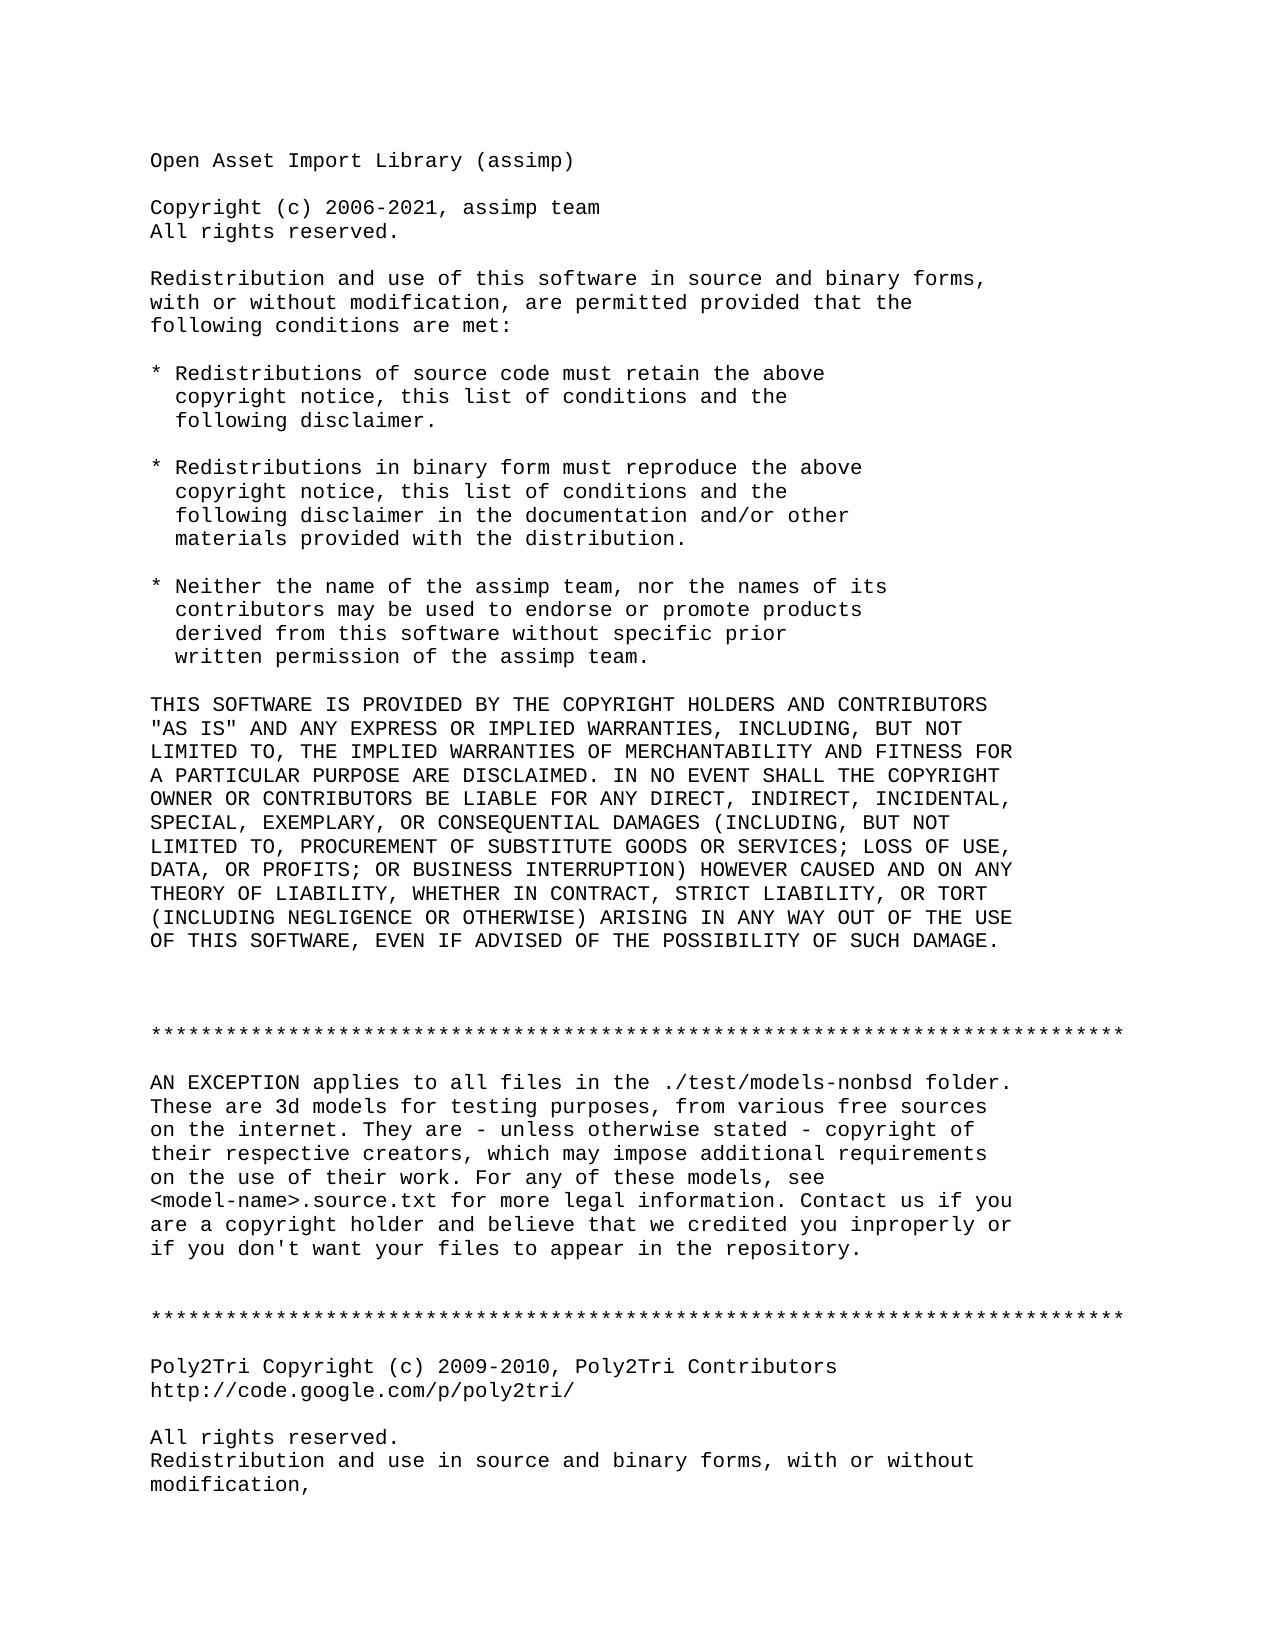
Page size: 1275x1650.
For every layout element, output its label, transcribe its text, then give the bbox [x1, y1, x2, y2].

text Redistribution and use in source and binary forms, with or without modification, [150, 1451, 1125, 1498]
text copyright notice, this list of conditions and the [150, 481, 1125, 505]
text * Redistributions in binary form must reproduce the above [150, 457, 1125, 481]
text THIS SOFTWARE IS PROVIDED BY THE COPYRIGHT HOLDERS AND CONTRIBUTORS [150, 694, 1125, 717]
text OF THIS SOFTWARE, EVEN IF ADVISED OF THE POSSIBILITY OF SUCH DAMAGE. [150, 930, 1125, 954]
text ****************************************************************************** [150, 1309, 1125, 1332]
text A PARTICULAR PURPOSE ARE DISCLAIMED. IN NO EVENT SHALL THE COPYRIGHT [150, 765, 1125, 788]
text http://code.google.com/p/poly2tri/ [150, 1379, 1125, 1403]
text (INCLUDING NEGLIGENCE OR OTHERWISE) ARISING IN ANY WAY OUT OF THE USE [150, 907, 1125, 930]
text OWNER OR CONTRIBUTORS BE LIABLE FOR ANY DIRECT, INDIRECT, INCIDENTAL, [150, 788, 1125, 812]
text <model-name>.source.txt for more legal information. Contact us if you [150, 1190, 1125, 1214]
text Open Asset Import Library (assimp) [150, 150, 1125, 174]
text on the internet. They are - unless otherwise stated - copyright of [150, 1119, 1125, 1143]
text following disclaimer in the documentation and/or other [150, 505, 1125, 528]
text following conditions are met: [150, 316, 1125, 339]
text These are 3d models for testing purposes, from various free sources [150, 1096, 1125, 1119]
text following disclaimer. [150, 410, 1125, 434]
text * Redistributions of source code must retain the above [150, 363, 1125, 386]
text contributors may be used to endorse or promote products [150, 599, 1125, 623]
text with or without modification, are permitted provided that the [150, 292, 1125, 316]
text on the use of their work. For any of these models, see [150, 1167, 1125, 1190]
text materials provided with the distribution. [150, 528, 1125, 552]
text derived from this software without specific prior [150, 623, 1125, 647]
text DATA, OR PROFITS; OR BUSINESS INTERRUPTION) HOWEVER CAUSED AND ON ANY [150, 859, 1125, 883]
text * Neither the name of the assimp team, nor the names of its [150, 576, 1125, 599]
text THEORY OF LIABILITY, WHETHER IN CONTRACT, STRICT LIABILITY, OR TORT [150, 883, 1125, 907]
text AN EXCEPTION applies to all files in the ./test/models-nonbsd folder. [150, 1072, 1125, 1096]
text All rights reserved. [150, 1427, 1125, 1451]
text their respective creators, which may impose additional requirements [150, 1143, 1125, 1167]
text Redistribution and use of this software in source and binary forms, [150, 268, 1125, 292]
text ****************************************************************************** [150, 1025, 1125, 1048]
text All rights reserved. [150, 221, 1125, 244]
text Copyright (c) 2006-2021, assimp team [150, 197, 1125, 221]
text Poly2Tri Copyright (c) 2009-2010, Poly2Tri Contributors [150, 1356, 1125, 1379]
text if you don't want your files to appear in the repository. [150, 1238, 1125, 1261]
text "AS IS" AND ANY EXPRESS OR IMPLIED WARRANTIES, INCLUDING, BUT NOT [150, 717, 1125, 741]
text copyright notice, this list of conditions and the [150, 386, 1125, 410]
text LIMITED TO, PROCUREMENT OF SUBSTITUTE GOODS OR SERVICES; LOSS OF USE, [150, 836, 1125, 859]
text LIMITED TO, THE IMPLIED WARRANTIES OF MERCHANTABILITY AND FITNESS FOR [150, 741, 1125, 765]
text SPECIAL, EXEMPLARY, OR CONSEQUENTIAL DAMAGES (INCLUDING, BUT NOT [150, 812, 1125, 836]
text are a copyright holder and believe that we credited you inproperly or [150, 1214, 1125, 1238]
text written permission of the assimp team. [150, 647, 1125, 670]
